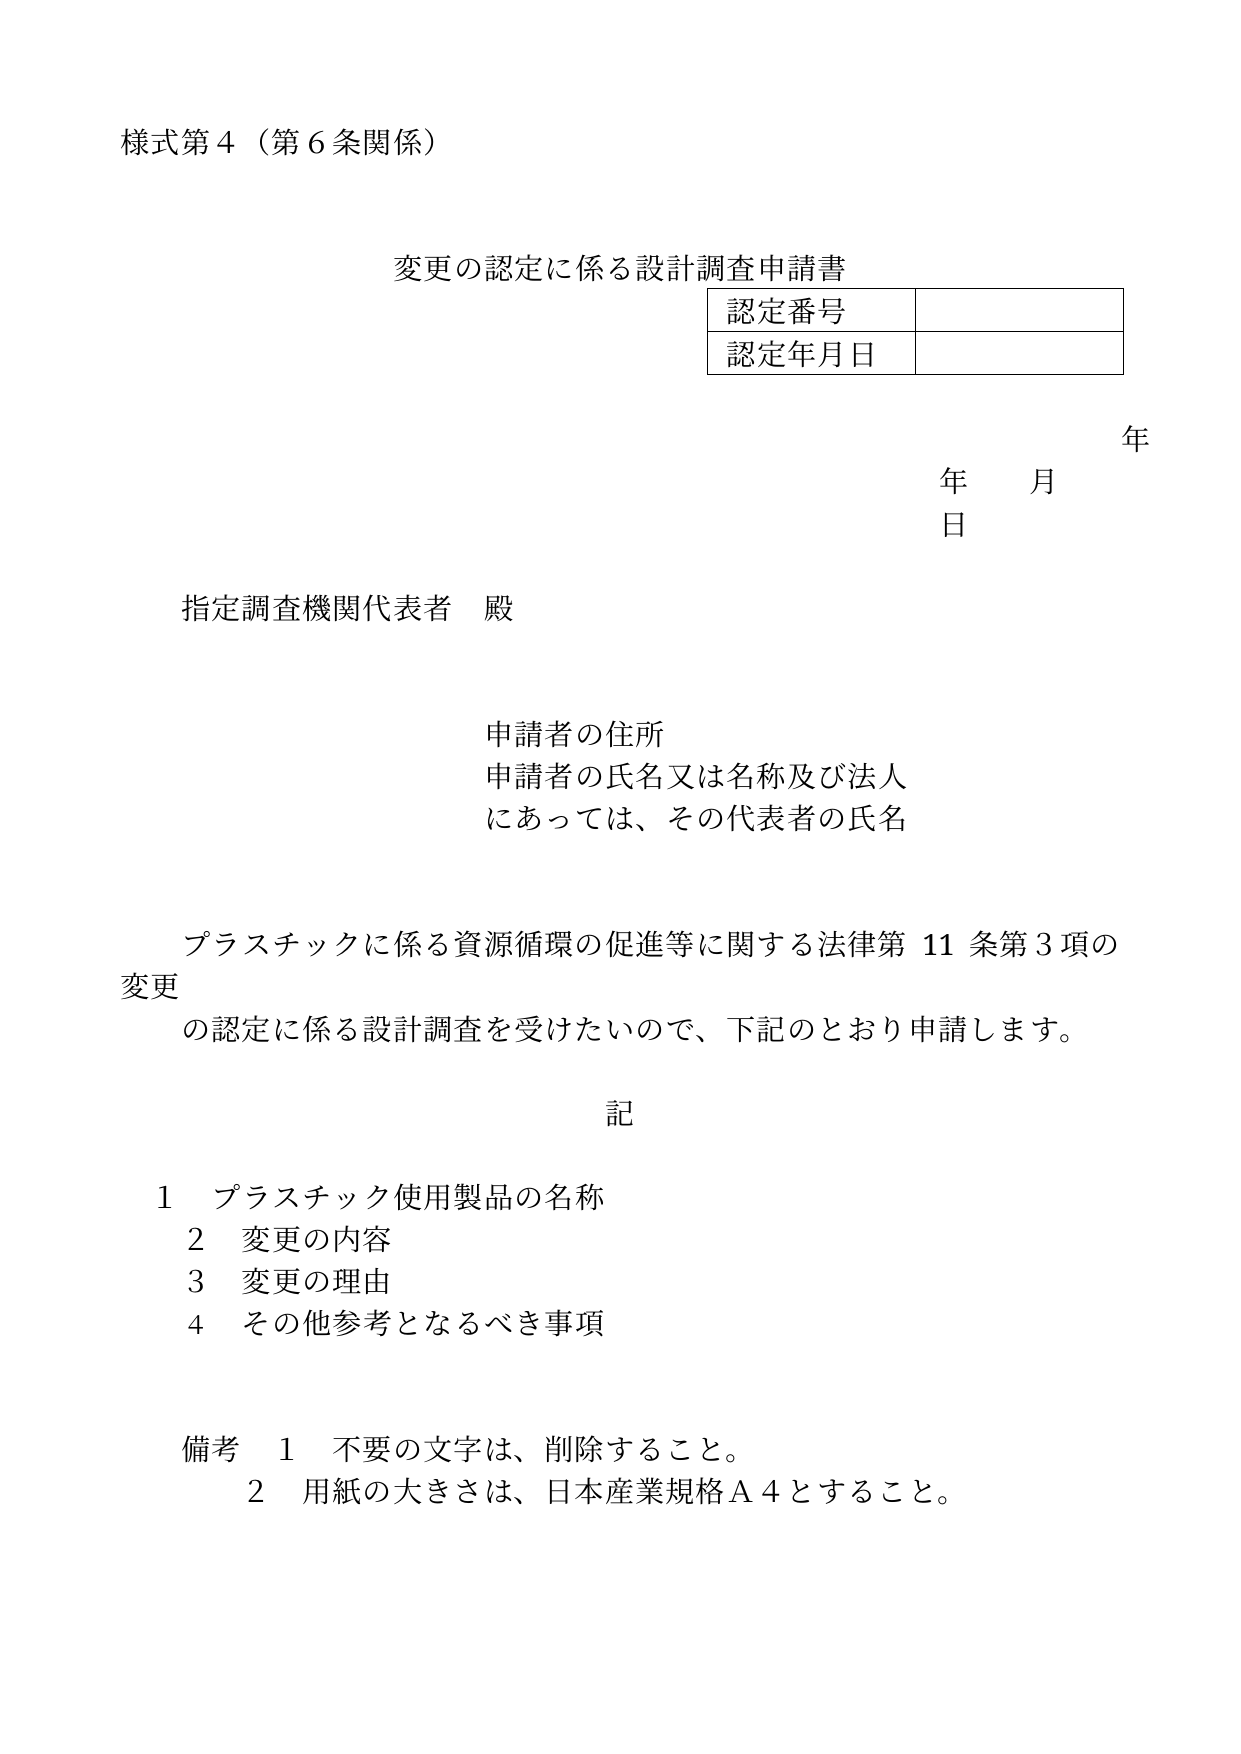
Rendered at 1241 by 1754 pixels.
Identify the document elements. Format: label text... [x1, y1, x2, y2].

text 備考 １ 不要の文字は、削除すること。 [120, 1427, 1120, 1469]
text ２ 変更の内容 [120, 1217, 1120, 1259]
table_cell [916, 332, 1123, 374]
text 変更の認定に係る設計調査申請書 [120, 246, 1120, 288]
text 様式第４（第６条関係） [120, 119, 1120, 162]
table_header [916, 289, 1123, 331]
text 年年 月 日 [909, 417, 1120, 543]
text の認定に係る設計調査を受けたいので、下記のとおり申請します。 [120, 1006, 1120, 1048]
text 申請者の住所 [120, 712, 1120, 754]
text ３ 変更の理由 [120, 1259, 1120, 1301]
text 申請者の氏名又は名称及び法人 [120, 754, 1120, 796]
table_cell 認定年月日 [708, 332, 915, 374]
text ２ 用紙の大きさは、日本産業規格Ａ４とすること。 [120, 1469, 1120, 1511]
subtitle 記 [120, 1091, 1120, 1133]
text プラスチックに係る資源循環の促進等に関する法律第11条第３項の変更 [120, 922, 1120, 1006]
text にあっては、その代表者の氏名 [120, 796, 1120, 838]
text ４ その他参考となるべき事項 [150, 1301, 1120, 1343]
table_header 認定番号 [708, 289, 915, 331]
text １ プラスチック使用製品の名称 [120, 1175, 1120, 1217]
text 指定調査機関代表者 殿 [120, 586, 1120, 628]
